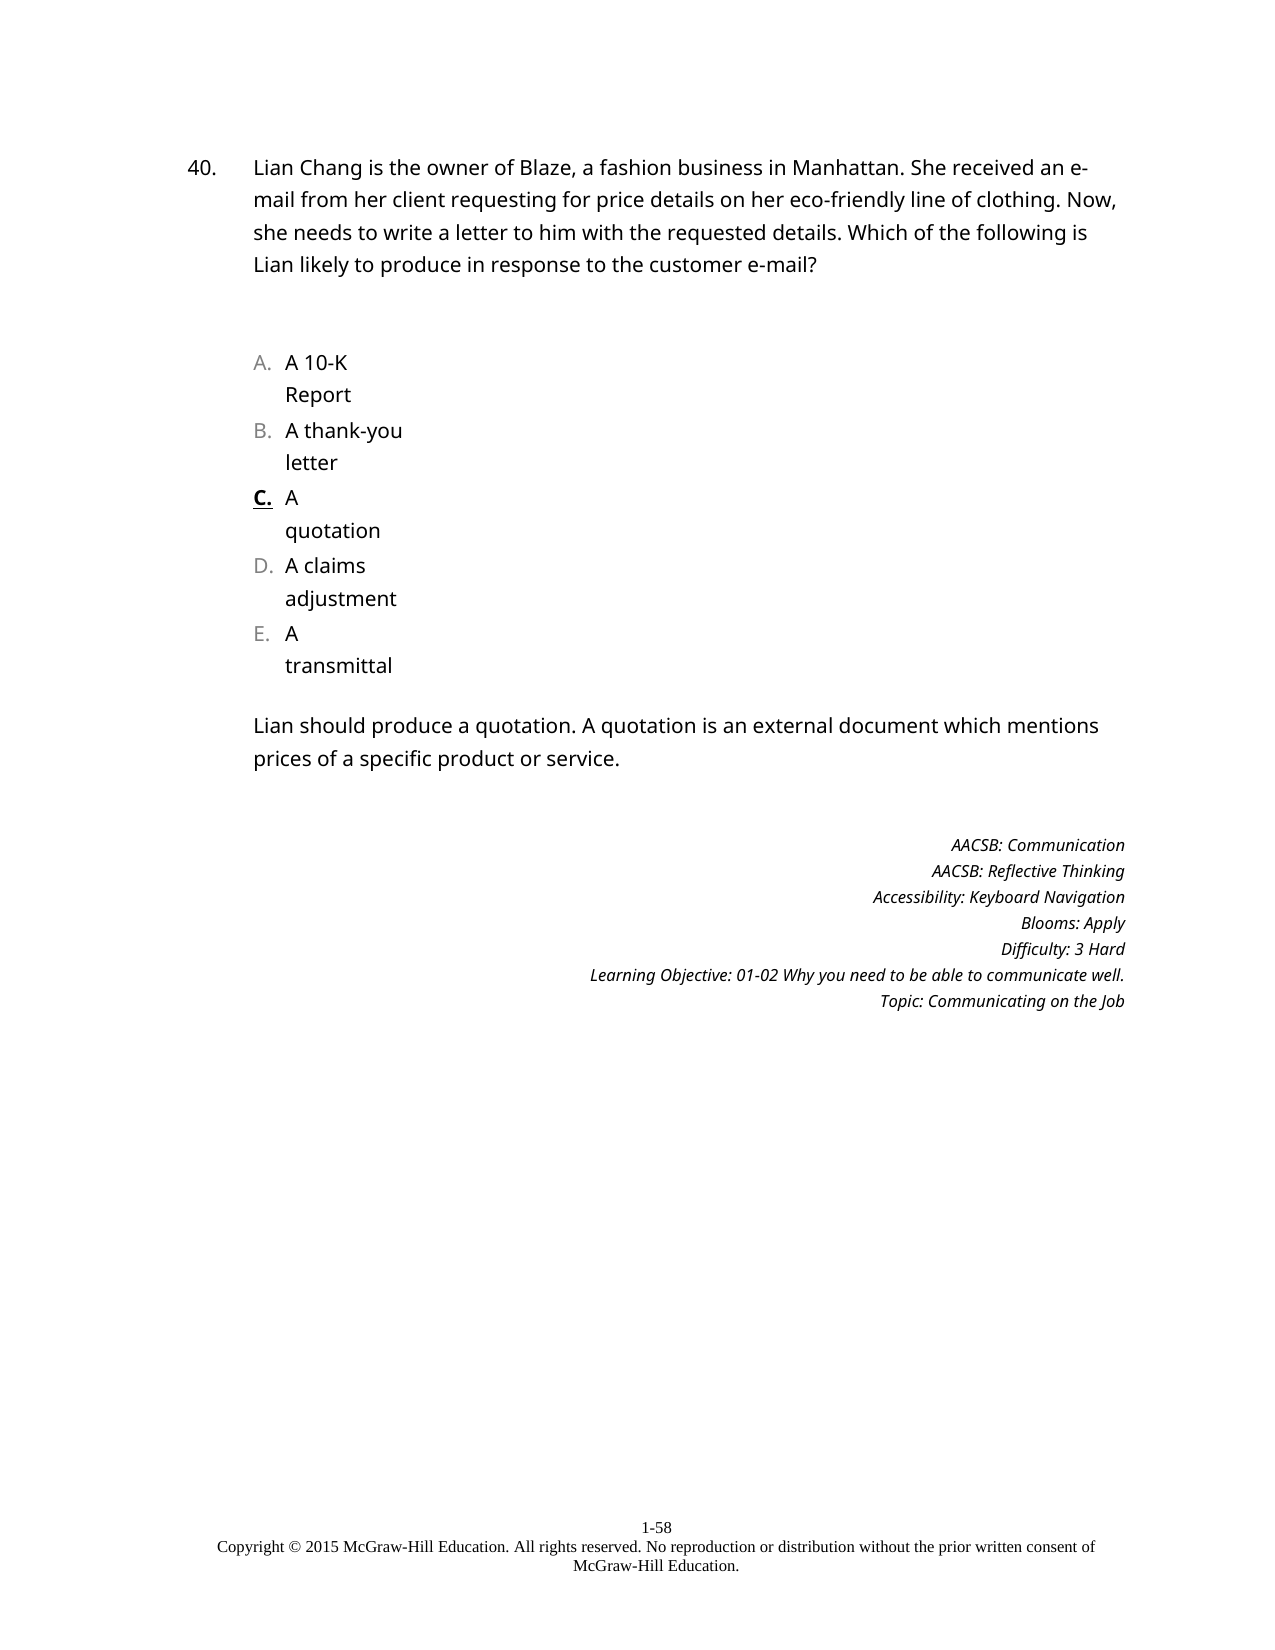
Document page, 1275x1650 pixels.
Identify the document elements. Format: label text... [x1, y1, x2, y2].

table_header 40. [188, 153, 253, 804]
table_header Lian Chang is the owner of Blaze, a fashion business in Manhattan. She received an e-mail from her client requesting for price details on her eco-friendly line of clothing. Now, she needs to write a letter to him with the requested details. Which of the following is Lian likely to produce in response to the customer e-mail? Lian should produce a quotation. A quotation is an external document which mentions prices of a specific product or service. [253, 153, 1125, 804]
table_header AACSB: Communication AACSB: Reflective Thinking Accessibility: Keyboard Navigation Blooms: Apply Difficulty: 3 Hard Learning Objective: 01-02 Why you need to be able to communicate well. Topic: Communicating on the Job [188, 833, 1125, 1048]
